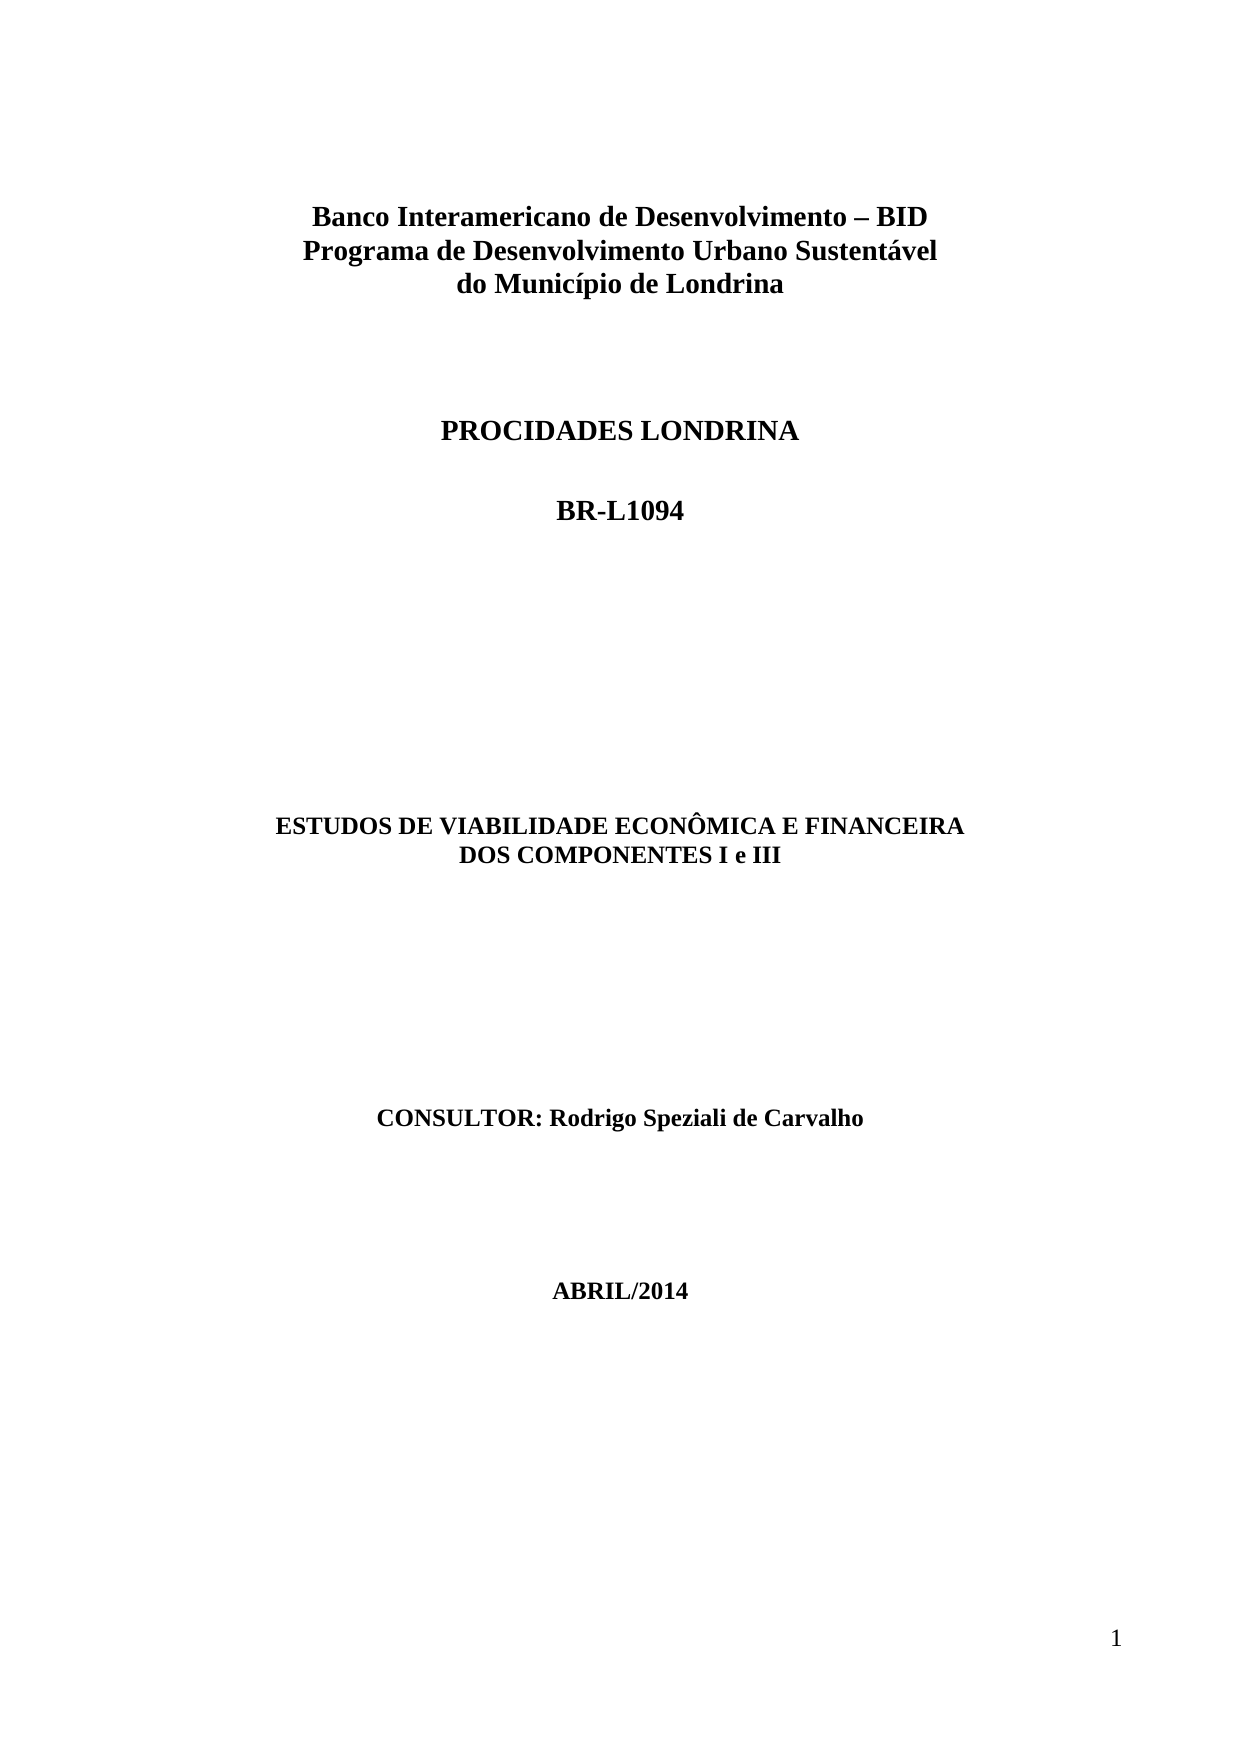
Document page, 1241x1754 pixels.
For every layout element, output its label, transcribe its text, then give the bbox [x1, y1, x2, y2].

text DOS COMPONENTES I e iii [118, 840, 1122, 868]
text CONSULTOR: Rodrigo Speziali de Carvalho [118, 1103, 1122, 1132]
text Banco Interamericano de Desenvolvimento – BID [118, 199, 1122, 233]
text PROCIDADES LONDRINA [118, 413, 1122, 447]
text BR-L1094 [118, 493, 1122, 526]
text ABRIL/2014 [118, 1276, 1122, 1304]
text ESTUDOS DE VIABILIDADE ECONÔMICA E FINANCEIRA [118, 811, 1122, 840]
text Programa de Desenvolvimento Urbano Sustentável [118, 233, 1122, 266]
text do Município de Londrina [118, 266, 1122, 300]
